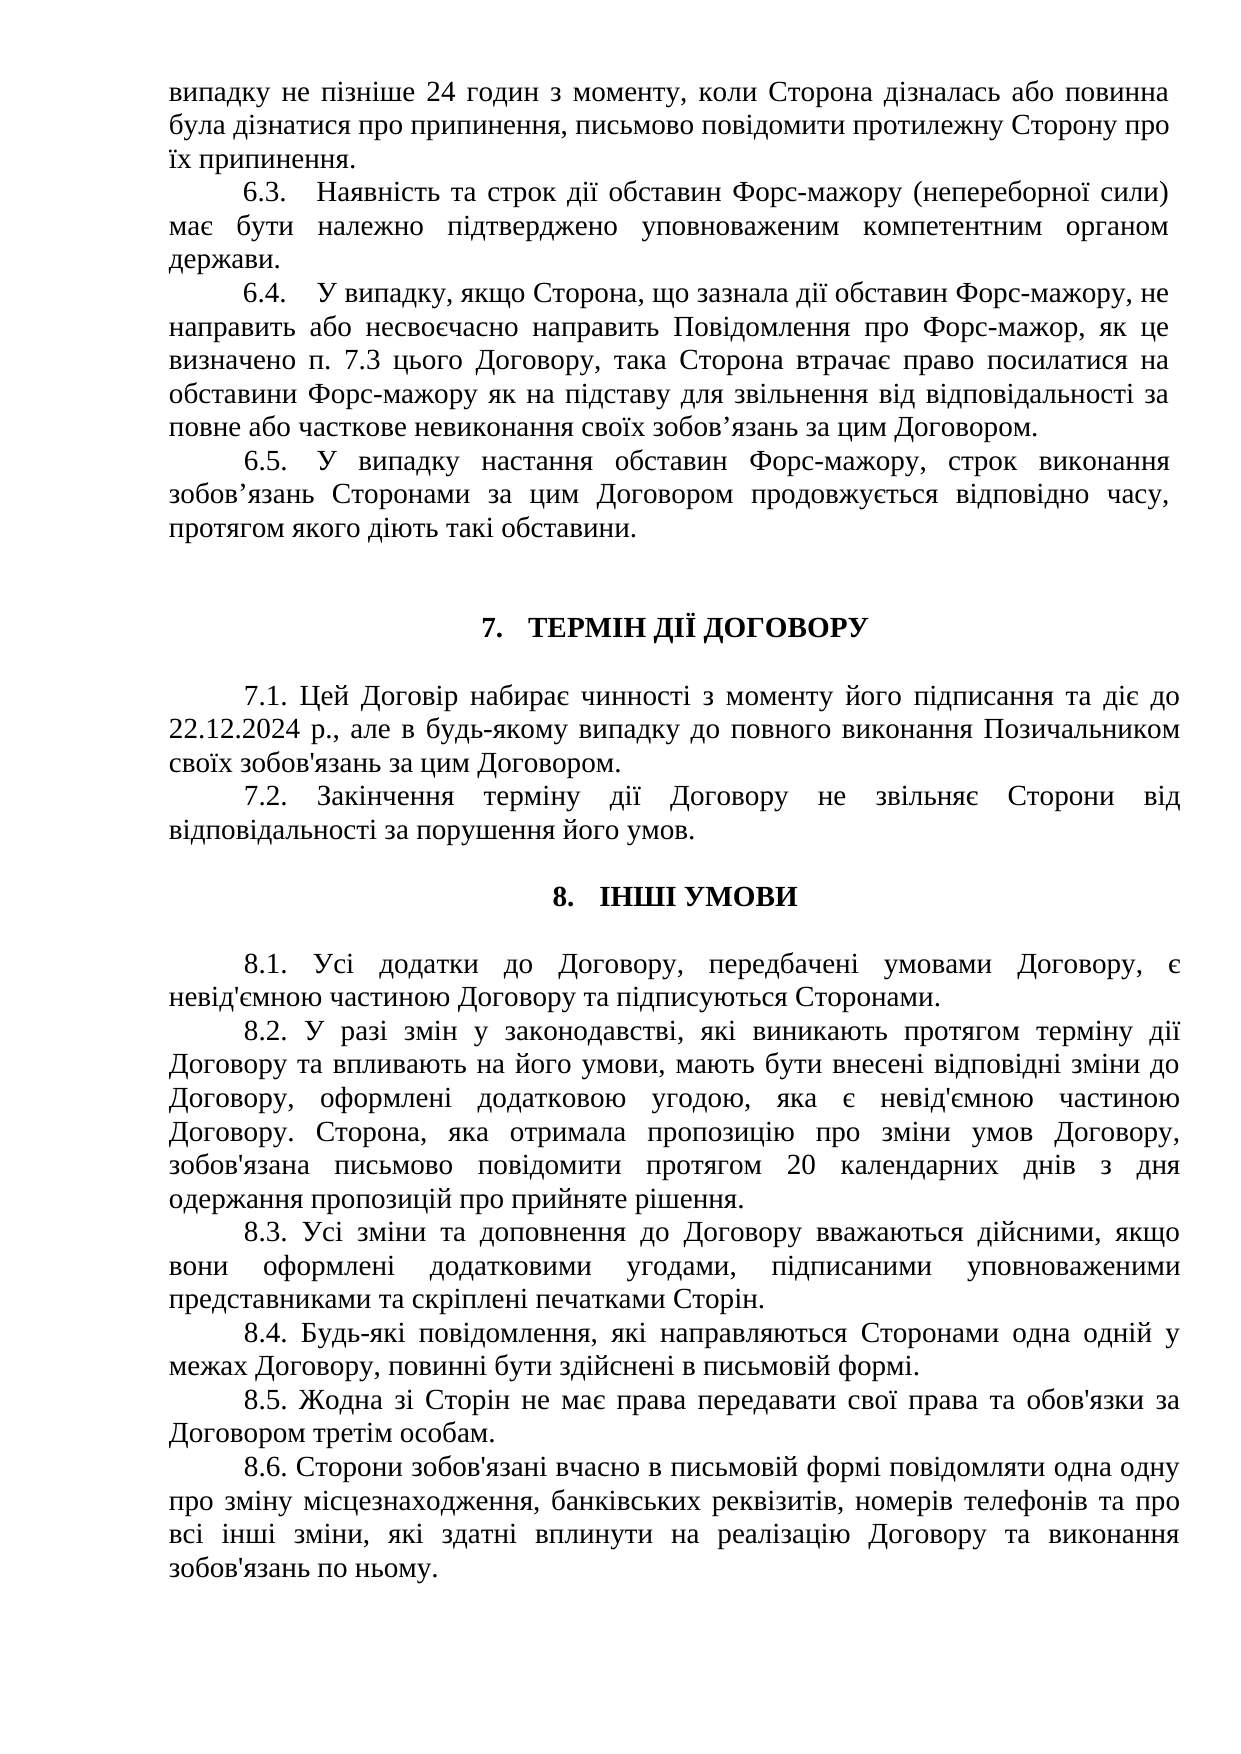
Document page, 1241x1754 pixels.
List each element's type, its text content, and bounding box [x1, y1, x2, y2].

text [169, 74, 1170, 174]
text 8.5. Жодна зі Сторін не має права передавати свої права та обов'язки за Договором третім особам. [169, 1382, 1181, 1449]
list ІНШІ УМОВИ [169, 879, 1181, 912]
text 8.1. Усі додатки до Договору, передбачені умовами Договору, є невід'ємною частиною Договору та підписуються Сторонами. [169, 946, 1181, 1013]
text 7.2. Закінчення терміну дії Договору не звільняє Сторони від відповідальності за порушення його умов. [169, 778, 1181, 845]
text 7.1. Цей Договір набирає чинності з моменту його підписання та діє до 22.12.2024 р., але в будь-якому випадку до повного виконання Позичальником своїх зобов'язань за цим Договором. [169, 678, 1181, 778]
list У випадку, якщо Сторона, що зазнала дії обставин Форс-мажору, не направить або несвоєчасно направить Повідомлення про Форс-мажор, як це визначено п. 7.3 цього Договору, така Сторона втрачає право посилатися на обставини Форс-мажору як на підставу для звільнення від відповідальності за повне або часткове невиконання своїх зобов’язань за цим Договором. [169, 275, 1170, 443]
text 8.6. Сторони зобов'язані вчасно в письмовій формі повідомляти одна одну про зміну місцезнаходження, банківських реквізитів, номерів телефонів та про всі інші зміни, які здатні вплинути на реалізацію Договору та виконання зобов'язань по ньому. [169, 1449, 1181, 1583]
text 8.4. Будь-які повідомлення, які направляються Сторонами одна одній у межах Договору, повинні бути здійснені в письмовій формі. [169, 1315, 1181, 1382]
list ТЕРМІН ДІЇ ДОГОВОРУ [169, 611, 1181, 644]
text 8.2. У разі змін у законодавстві, які виникають протягом терміну дії Договору та впливають на його умови, мають бути внесені відповідні зміни до Договору, оформлені додатковою угодою, яка є невід'ємною частиною Договору. Сторона, яка отримала пропозицію про зміни умов Договору, зобов'язана письмово повідомити протягом 20 календарних днів з дня одержання пропозицій про прийняте рішення. [169, 1013, 1181, 1214]
text 8.3. Усі зміни та доповнення до Договору вважаються дійсними, якщо вони оформлені додатковими угодами, підписаними уповноваженими представниками та скріплені печатками Сторін. [169, 1214, 1181, 1315]
list Наявність та строк дії обставин Форс-мажору (непереборної сили) має бути належно підтверджено уповноваженим компетентним органом держави. [169, 174, 1170, 275]
list У випадку настання обставин Форс-мажору, строк виконання зобов’язань Сторонами за цим Договором продовжується відповідно часу, протягом якого діють такі обставини. [169, 443, 1170, 543]
